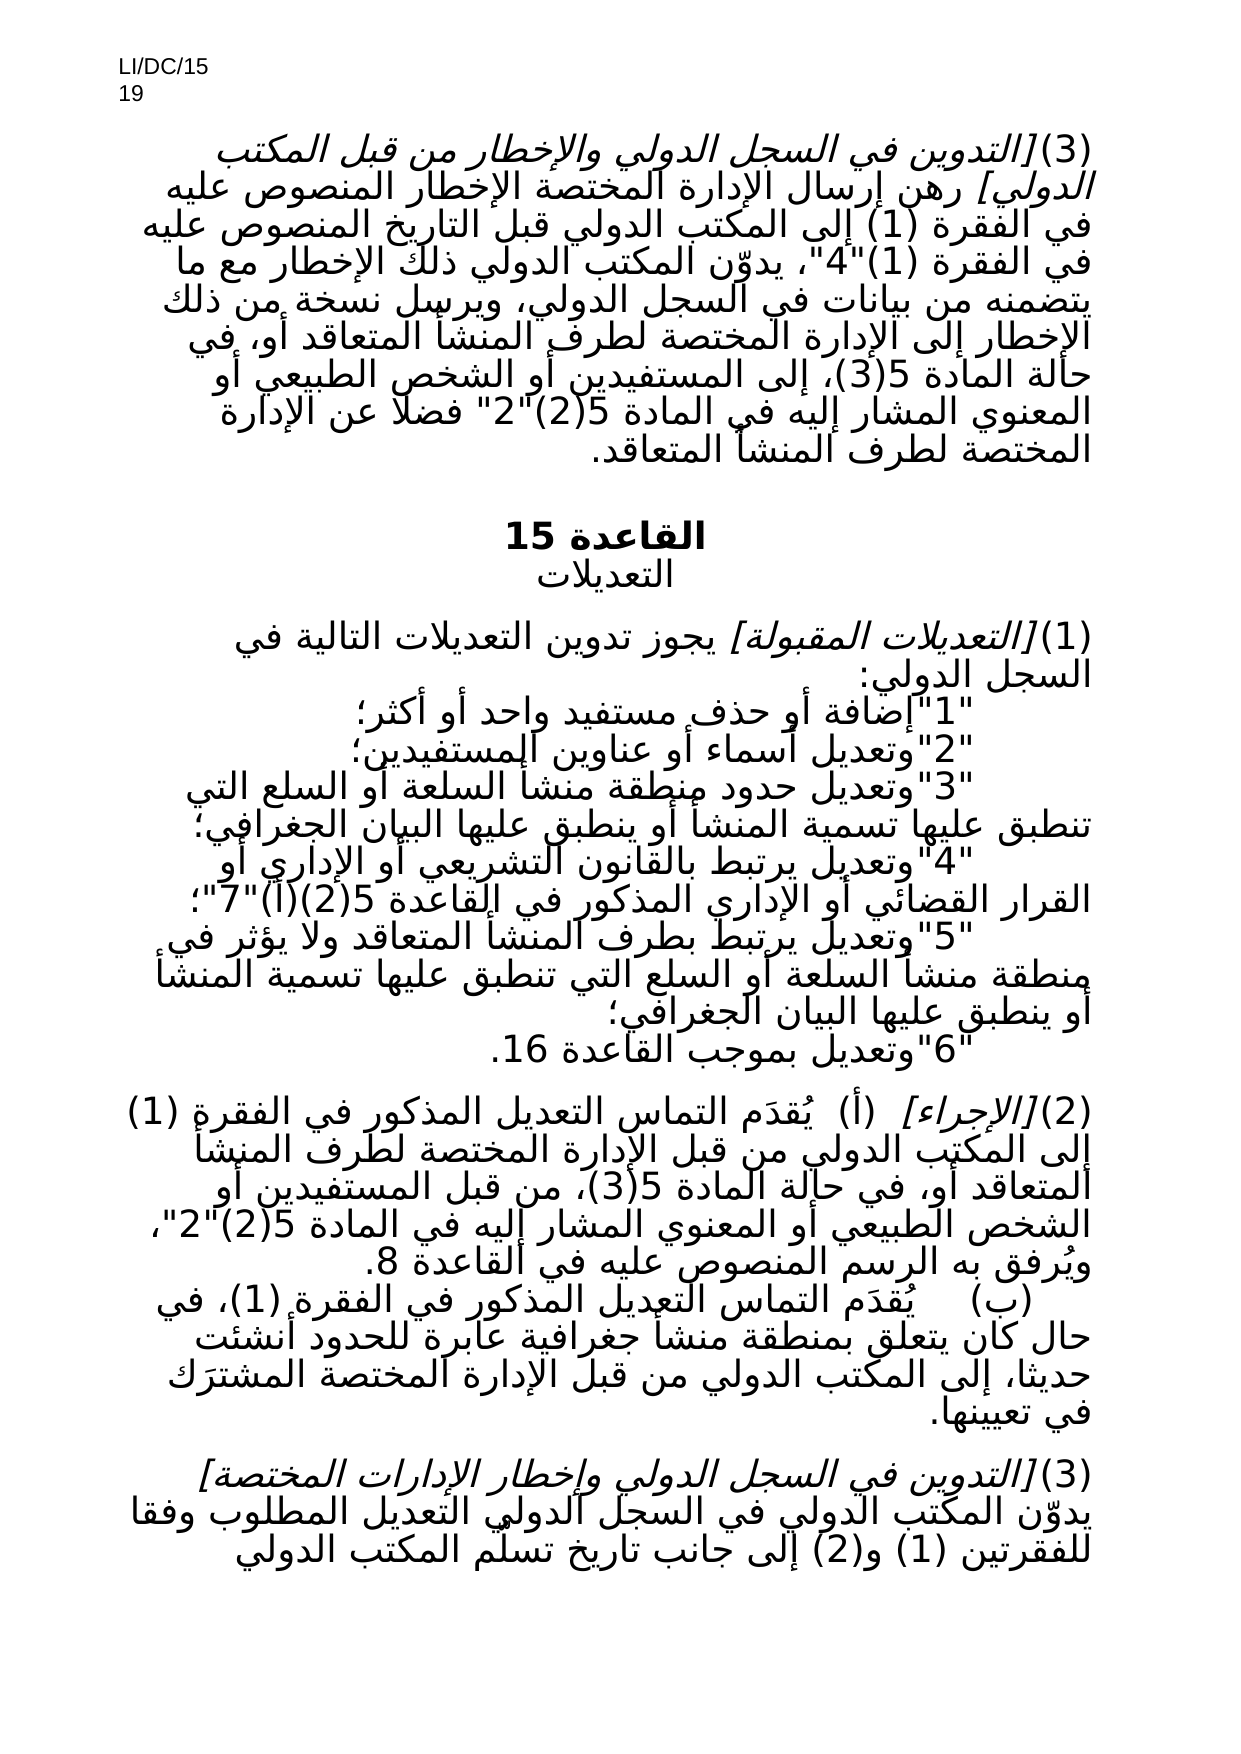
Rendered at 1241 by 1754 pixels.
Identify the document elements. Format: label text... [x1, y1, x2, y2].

text القاعدة 15 [118, 520, 1092, 557]
text (2) [الإجراء] (أ) يُقدَم التماس التعديل المذكور في الفقرة (1) إلى المكتب الدولي من قبل الإدارة المختصة لطرف المنشأ المتعاقد أو، في حالة المادة 5(3)، من قبل المستفيدين أو الشخص الطبيعي أو المعنوي المشار إليه في المادة 5(2)"2"، ويُرفق به الرسم المنصوص عليه في القاعدة 8. [118, 1095, 1092, 1282]
text "5" وتعديل يرتبط بطرف المنشأ المتعاقد ولا يؤثر في منطقة منشأ السلعة أو السلع التي تنطبق عليها تسمية المنشأ أو ينطبق عليها البيان الجغرافي؛ [118, 920, 1093, 1032]
text "2" وتعديل أسماء أو عناوين المستفيدين؛ [118, 732, 1093, 770]
text (3) [التدوين في السجل الدولي والإخطار من قبل المكتب الدولي] رهن إرسال الإدارة المختصة الإخطار المنصوص عليه في الفقرة (1) إلى المكتب الدولي قبل التاريخ المنصوص عليه في الفقرة (1)"4"، يدوّن المكتب الدولي ذلك الإخطار مع ما يتضمنه من بيانات في السجل الدولي، ويرسل نسخة من ذلك الإخطار إلى الإدارة المختصة لطرف المنشأ المتعاقد أو، في حالة المادة 5(3)، إلى المستفيدين أو الشخص الطبيعي أو المعنوي المشار إليه في المادة 5(2)"2" فضلا عن الإدارة المختصة لطرف المنشأ المتعاقد. [118, 132, 1092, 470]
text (1) [التعديلات المقبولة] يجوز تدوين التعديلات التالية في السجل الدولي: [118, 620, 1092, 695]
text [118, 1457, 1092, 1570]
text "1" إضافة أو حذف مستفيد واحد أو أكثر؛ [118, 695, 1093, 732]
text "4" وتعديل يرتبط بالقانون التشريعي أو الإداري أو القرار القضائي أو الإداري المذكور في القاعدة 5(2)(أ)"7"؛ [118, 845, 1093, 920]
text (ب) يُقدَم التماس التعديل المذكور في الفقرة (1)، في حال كان يتعلق بمنطقة منشأ جغرافية عابرة للحدود أنشئت حديثا، إلى المكتب الدولي من قبل الإدارة المختصة المشترَك في تعيينها. [118, 1282, 1092, 1432]
text "3" وتعديل حدود منطقة منشأ السلعة أو السلع التي تنطبق عليها تسمية المنشأ أو ينطبق عليها البيان الجغرافي؛ [118, 770, 1093, 845]
text التعديلات [118, 557, 1092, 595]
text "6" وتعديل بموجب القاعدة 16. [118, 1032, 1092, 1070]
